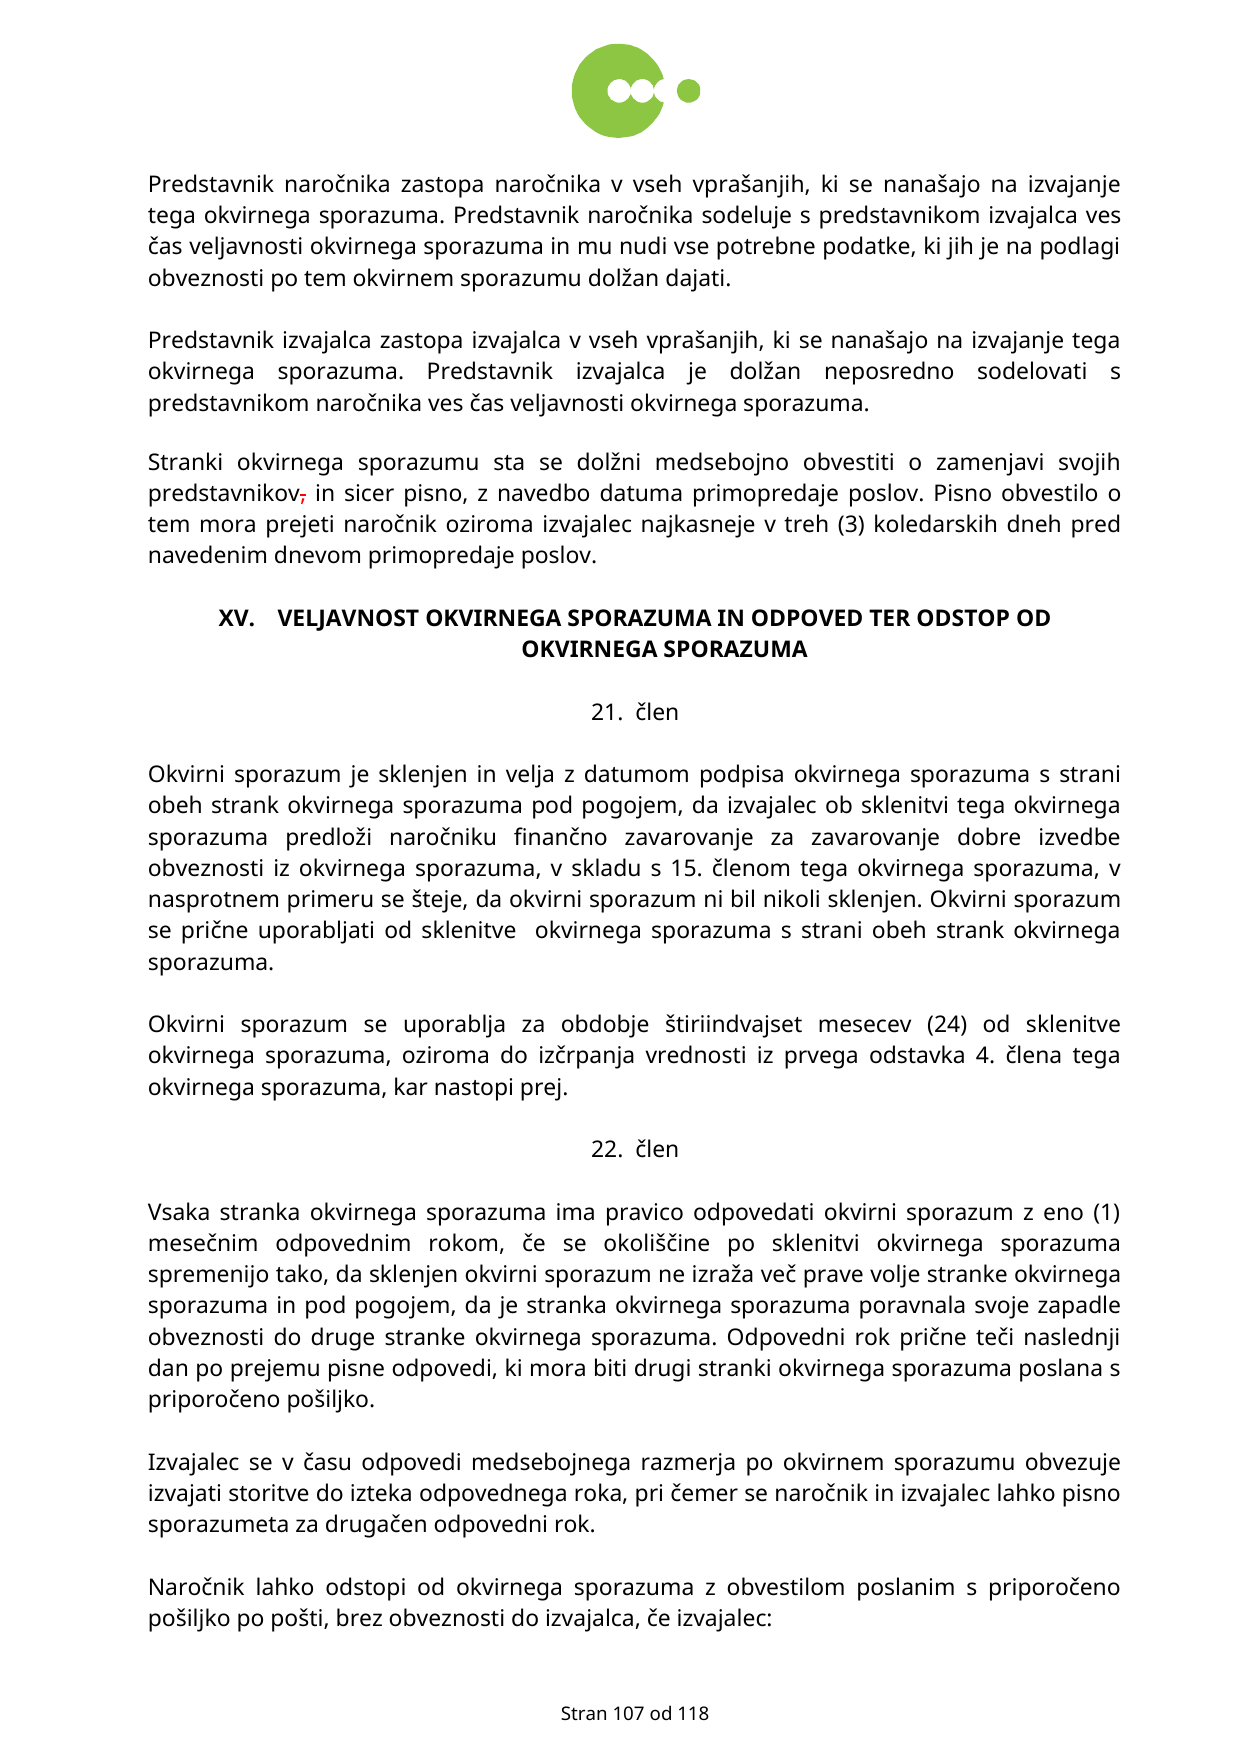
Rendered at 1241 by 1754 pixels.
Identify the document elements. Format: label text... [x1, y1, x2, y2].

list člen [148, 1133, 1122, 1164]
list VELJAVNOST OKVIRNEGA SPORAZUMA IN ODPOVED TER ODSTOP OD OKVIRNEGA SPORAZUMA [148, 602, 1122, 664]
text Izvajalec se v času odpovedi medsebojnega razmerja po okvirnem sporazumu obvezuje izvajati storitve do izteka odpovednega roka, pri čemer se naročnik in izvajalec lahko pisno sporazumeta za drugačen odpovedni rok. [148, 1446, 1122, 1539]
text Naročnik lahko odstopi od okvirnega sporazuma z obvestilom poslanim s priporočeno pošiljko po pošti, brez obveznosti do izvajalca, če izvajalec: [148, 1571, 1122, 1633]
text Predstavnik izvajalca zastopa izvajalca v vseh vprašanjih, ki se nanašajo na izvajanje tega okvirnega sporazuma. Predstavnik izvajalca je dolžan neposredno sodelovati s predstavnikom naročnika ves čas veljavnosti okvirnega sporazuma. [148, 324, 1122, 418]
text Okvirni sporazum se uporablja za obdobje štiriindvajset mesecev (24) od sklenitve okvirnega sporazuma, oziroma do izčrpanja vrednosti iz prvega odstavka 4. člena tega okvirnega sporazuma, kar nastopi prej. [148, 1008, 1122, 1102]
text Vsaka stranka okvirnega sporazuma ima pravico odpovedati okvirni sporazum z eno (1) mesečnim odpovednim rokom, če se okoliščine po sklenitvi okvirnega sporazuma spremenijo tako, da sklenjen okvirni sporazum ne izraža več prave volje stranke okvirnega sporazuma in pod pogojem, da je stranka okvirnega sporazuma poravnala svoje zapadle obveznosti do druge stranke okvirnega sporazuma. Odpovedni rok prične teči naslednji dan po prejemu pisne odpovedi, ki mora biti drugi stranki okvirnega sporazuma poslana s priporočeno pošiljko. [148, 1196, 1122, 1414]
list člen [148, 696, 1122, 727]
text Predstavnik naročnika zastopa naročnika v vseh vprašanjih, ki se nanašajo na izvajanje tega okvirnega sporazuma. Predstavnik naročnika sodeluje s predstavnikom izvajalca ves čas veljavnosti okvirnega sporazuma in mu nudi vse potrebne podatke, ki jih je na podlagi obveznosti po tem okvirnem sporazumu dolžan dajati. [148, 168, 1122, 293]
text Okvirni sporazum je sklenjen in velja z datumom podpisa okvirnega sporazuma s strani obeh strank okvirnega sporazuma pod pogojem, da izvajalec ob sklenitvi tega okvirnega sporazuma predloži naročniku finančno zavarovanje za zavarovanje dobre izvedbe obveznosti iz okvirnega sporazuma, v skladu s 15. členom tega okvirnega sporazuma, v nasprotnem primeru se šteje, da okvirni sporazum ni bil nikoli sklenjen. Okvirni sporazum se prične uporabljati od sklenitve okvirnega sporazuma s strani obeh strank okvirnega sporazuma. [148, 758, 1122, 977]
text Stranki okvirnega sporazumu sta se dolžni medsebojno obvestiti o zamenjavi svojih predstavnikov, in sicer pisno, z navedbo datuma primopredaje poslov. Pisno obvestilo o tem mora prejeti naročnik oziroma izvajalec najkasneje v treh (3) koledarskih dneh pred navedenim dnevom primopredaje poslov. [148, 446, 1122, 571]
